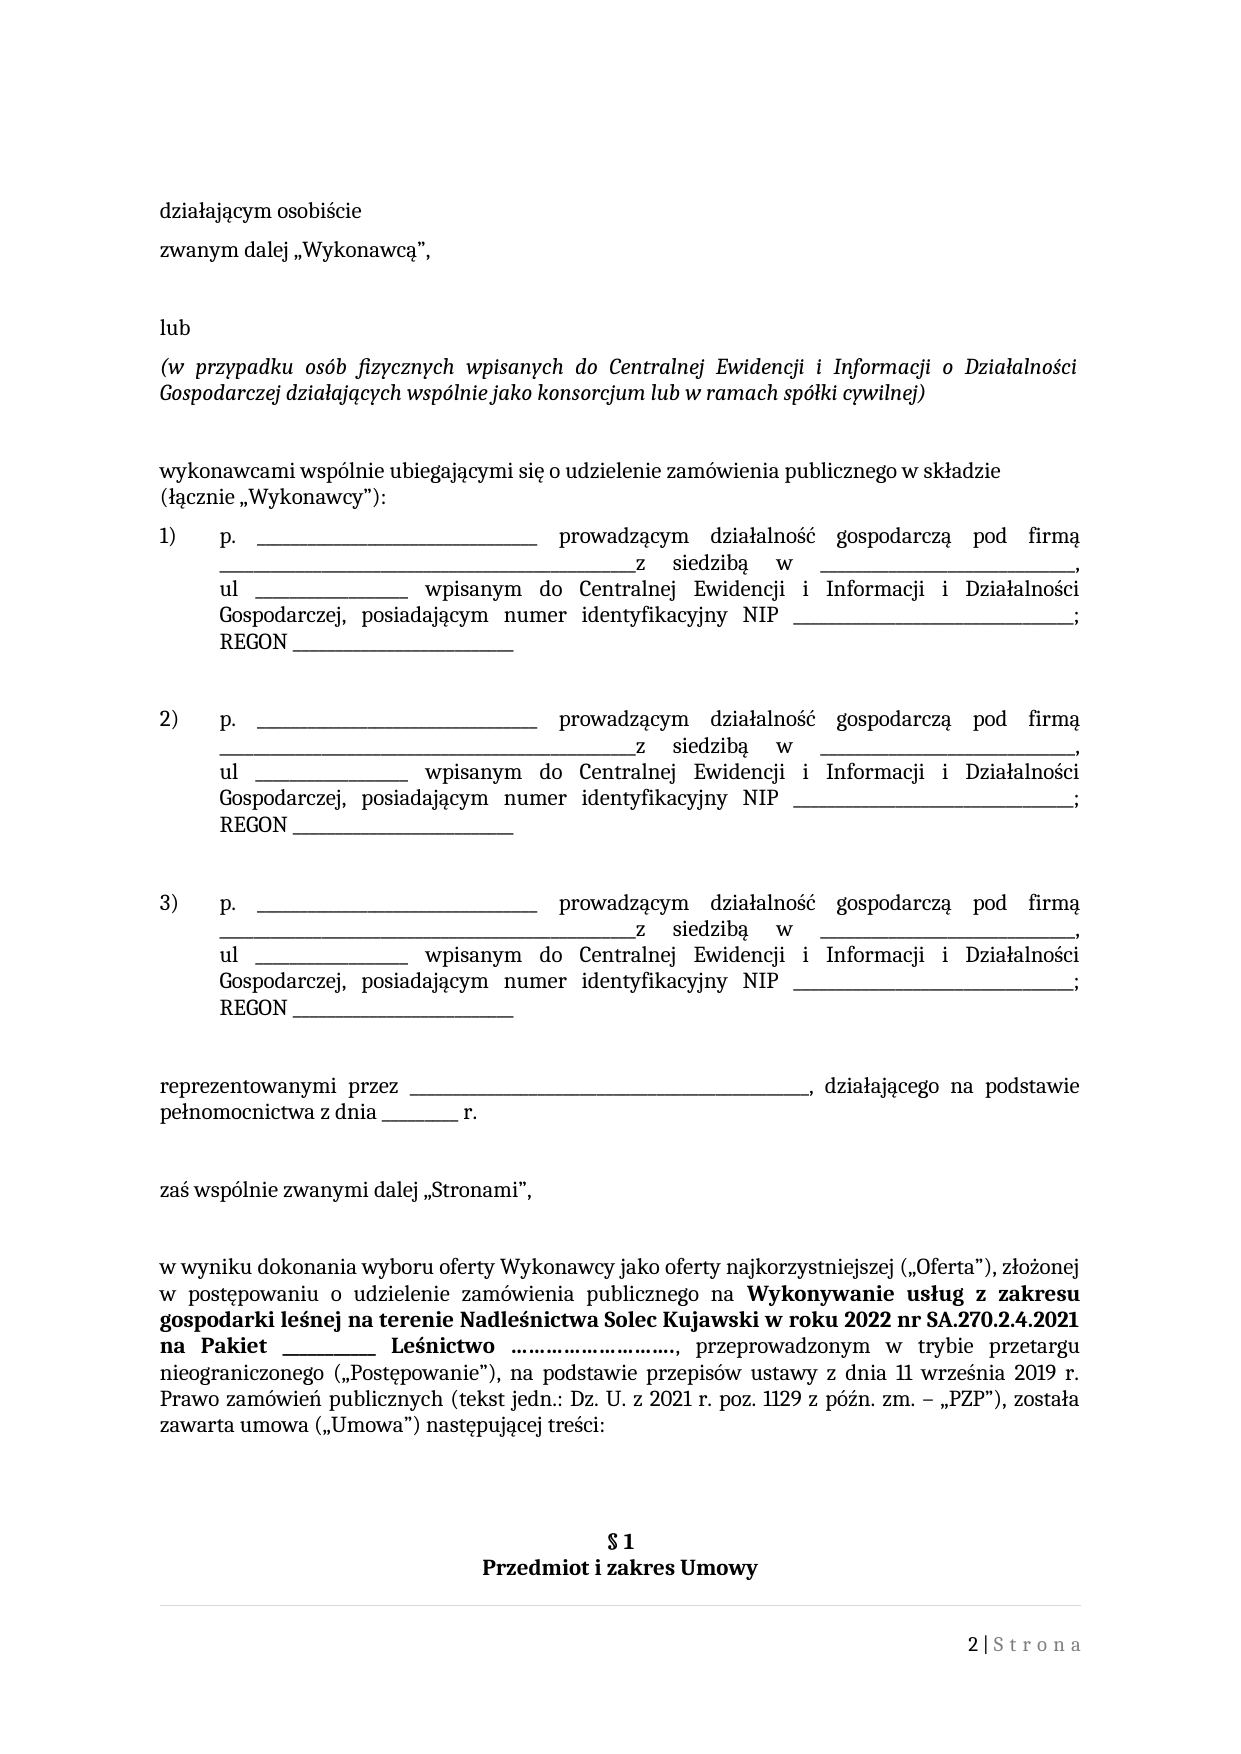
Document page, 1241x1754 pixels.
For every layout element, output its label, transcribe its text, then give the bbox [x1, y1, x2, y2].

text wykonawcami wspólnie ubiegającymi się o udzielenie zamówienia publicznego w składzie (łącznie „Wykonawcy”): [159, 458, 1081, 511]
text zaś wspólnie zwanymi dalej „Stronami”, [159, 1176, 1081, 1203]
text w wyniku dokonania wyboru oferty Wykonawcy jako oferty najkorzystniejszej („Oferta”), złożonej w postępowaniu o udzielenie zamówienia publicznego na Wykonywanie usług z zakresu gospodarki leśnej na terenie Nadleśnictwa Solec Kujawski w roku 2022 nr SA.270.2.4.2021 na Pakiet ___________ Leśnictwo ………………………., przeprowadzonym w trybie przetargu nieograniczonego („Postępowanie”), na podstawie przepisów ustawy z dnia 11 września 2019 r. Prawo zamówień publicznych (tekst jedn.: Dz. U. z 2021 r. poz. 1129 z późn. zm. – „PZP”), została zawarta umowa („Umowa”) następującej treści: [159, 1254, 1081, 1439]
text (w przypadku osób fizycznych wpisanych do Centralnej Ewidencji i Informacji o Działalności Gospodarczej działających wspólnie jako konsorcjum lub w ramach spółki cywilnej) [159, 354, 1081, 406]
text zwanym dalej „Wykonawcą”, [159, 237, 1081, 263]
text reprezentowanymi przez _______________________________________________, działającego na podstawie pełnomocnictwa z dnia _________ r. [159, 1072, 1081, 1125]
text lub [159, 315, 1081, 341]
text 1) p. _________________________________ prowadzącym działalność gospodarczą pod firmą _________________________________________________z siedzibą w ______________________________, ul __________________ wpisanym do Centralnej Ewidencji i Informacji i Działalności Gospodarczej, posiadającym numer identyfikacyjny NIP _________________________________; REGON __________________________ [159, 523, 1081, 655]
text 3) p. _________________________________ prowadzącym działalność gospodarczą pod firmą _________________________________________________z siedzibą w ______________________________, ul __________________ wpisanym do Centralnej Ewidencji i Informacji i Działalności Gospodarczej, posiadającym numer identyfikacyjny NIP _________________________________; REGON __________________________ [159, 889, 1081, 1021]
text 2) p. _________________________________ prowadzącym działalność gospodarczą pod firmą _________________________________________________z siedzibą w ______________________________, ul __________________ wpisanym do Centralnej Ewidencji i Informacji i Działalności Gospodarczej, posiadającym numer identyfikacyjny NIP _________________________________; REGON __________________________ [159, 706, 1081, 838]
text § 1 Przedmiot i zakres Umowy [159, 1529, 1081, 1582]
text działającym osobiście [159, 198, 1081, 225]
